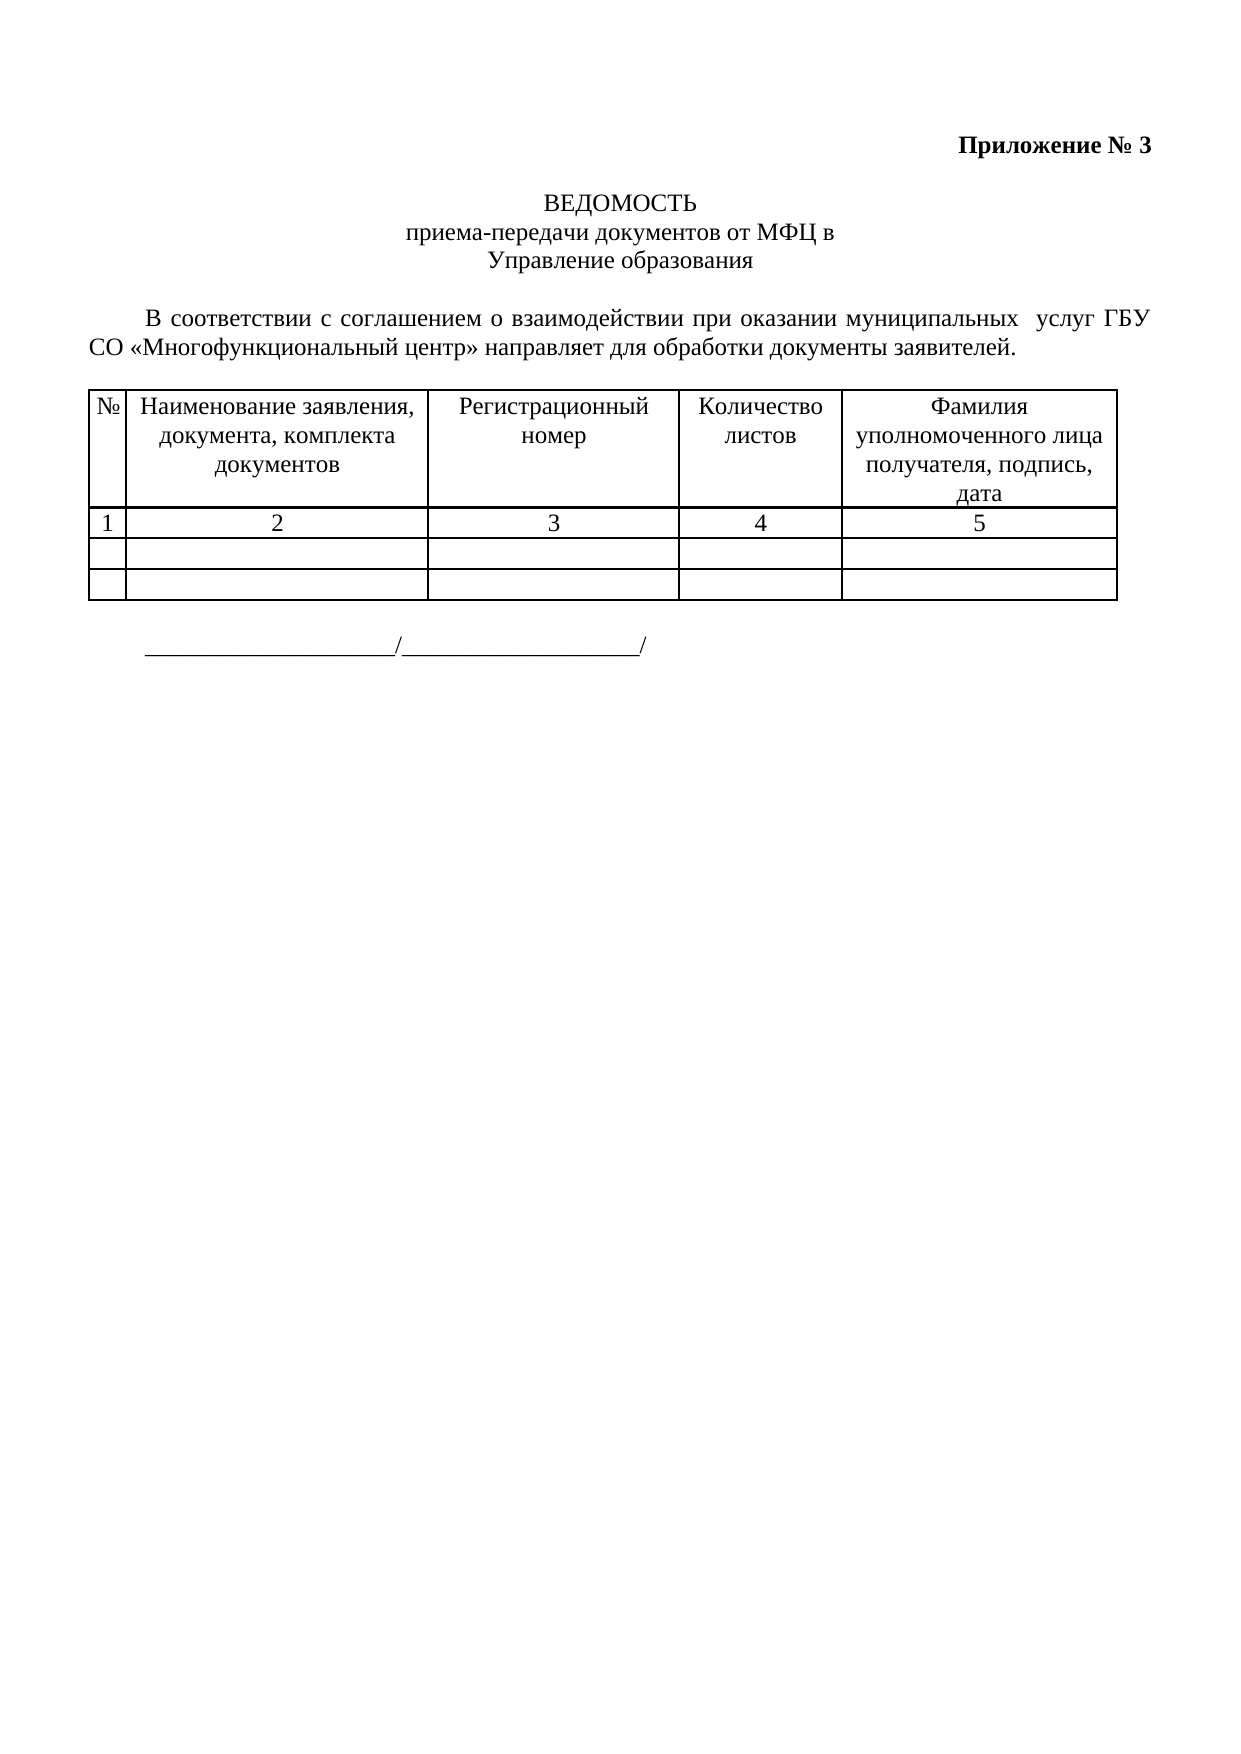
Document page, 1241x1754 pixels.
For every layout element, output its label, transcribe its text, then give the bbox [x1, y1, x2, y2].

text Управление образования [89, 246, 1152, 274]
table_cell [127, 570, 427, 599]
table_cell [843, 570, 1116, 599]
text ВЕДОМОСТЬ [89, 188, 1152, 217]
text Приложение № 3 [605, 131, 1152, 159]
table_header Фамилия уполномоченного лица получателя, подпись, дата [843, 391, 1116, 506]
text приема-передачи документов от МФЦ в [89, 217, 1152, 246]
text ____________________/___________________/ [89, 630, 1152, 658]
table_cell [90, 539, 125, 568]
table_cell 1 [90, 509, 125, 537]
table_cell [429, 539, 678, 568]
table_header Количество листов [680, 391, 841, 506]
table_cell 2 [127, 509, 427, 537]
table_cell [843, 539, 1116, 568]
table_cell [429, 570, 678, 599]
table_header Регистрационный номер [429, 391, 678, 506]
table_cell 3 [429, 509, 678, 537]
table_cell [680, 539, 841, 568]
text В соответствии с соглашением о взаимодействии при оказании муниципальных услуг ГБУ СО «Многофункциональный центр» направляет для обработки документы заявителей. [89, 303, 1152, 361]
table_header Наименование заявления, документа, комплекта документов [127, 391, 427, 506]
table_cell [90, 570, 125, 599]
table_header № [90, 391, 125, 506]
table_cell 5 [843, 509, 1116, 537]
table_cell [680, 570, 841, 599]
table_cell [127, 539, 427, 568]
table_cell 4 [680, 509, 841, 537]
